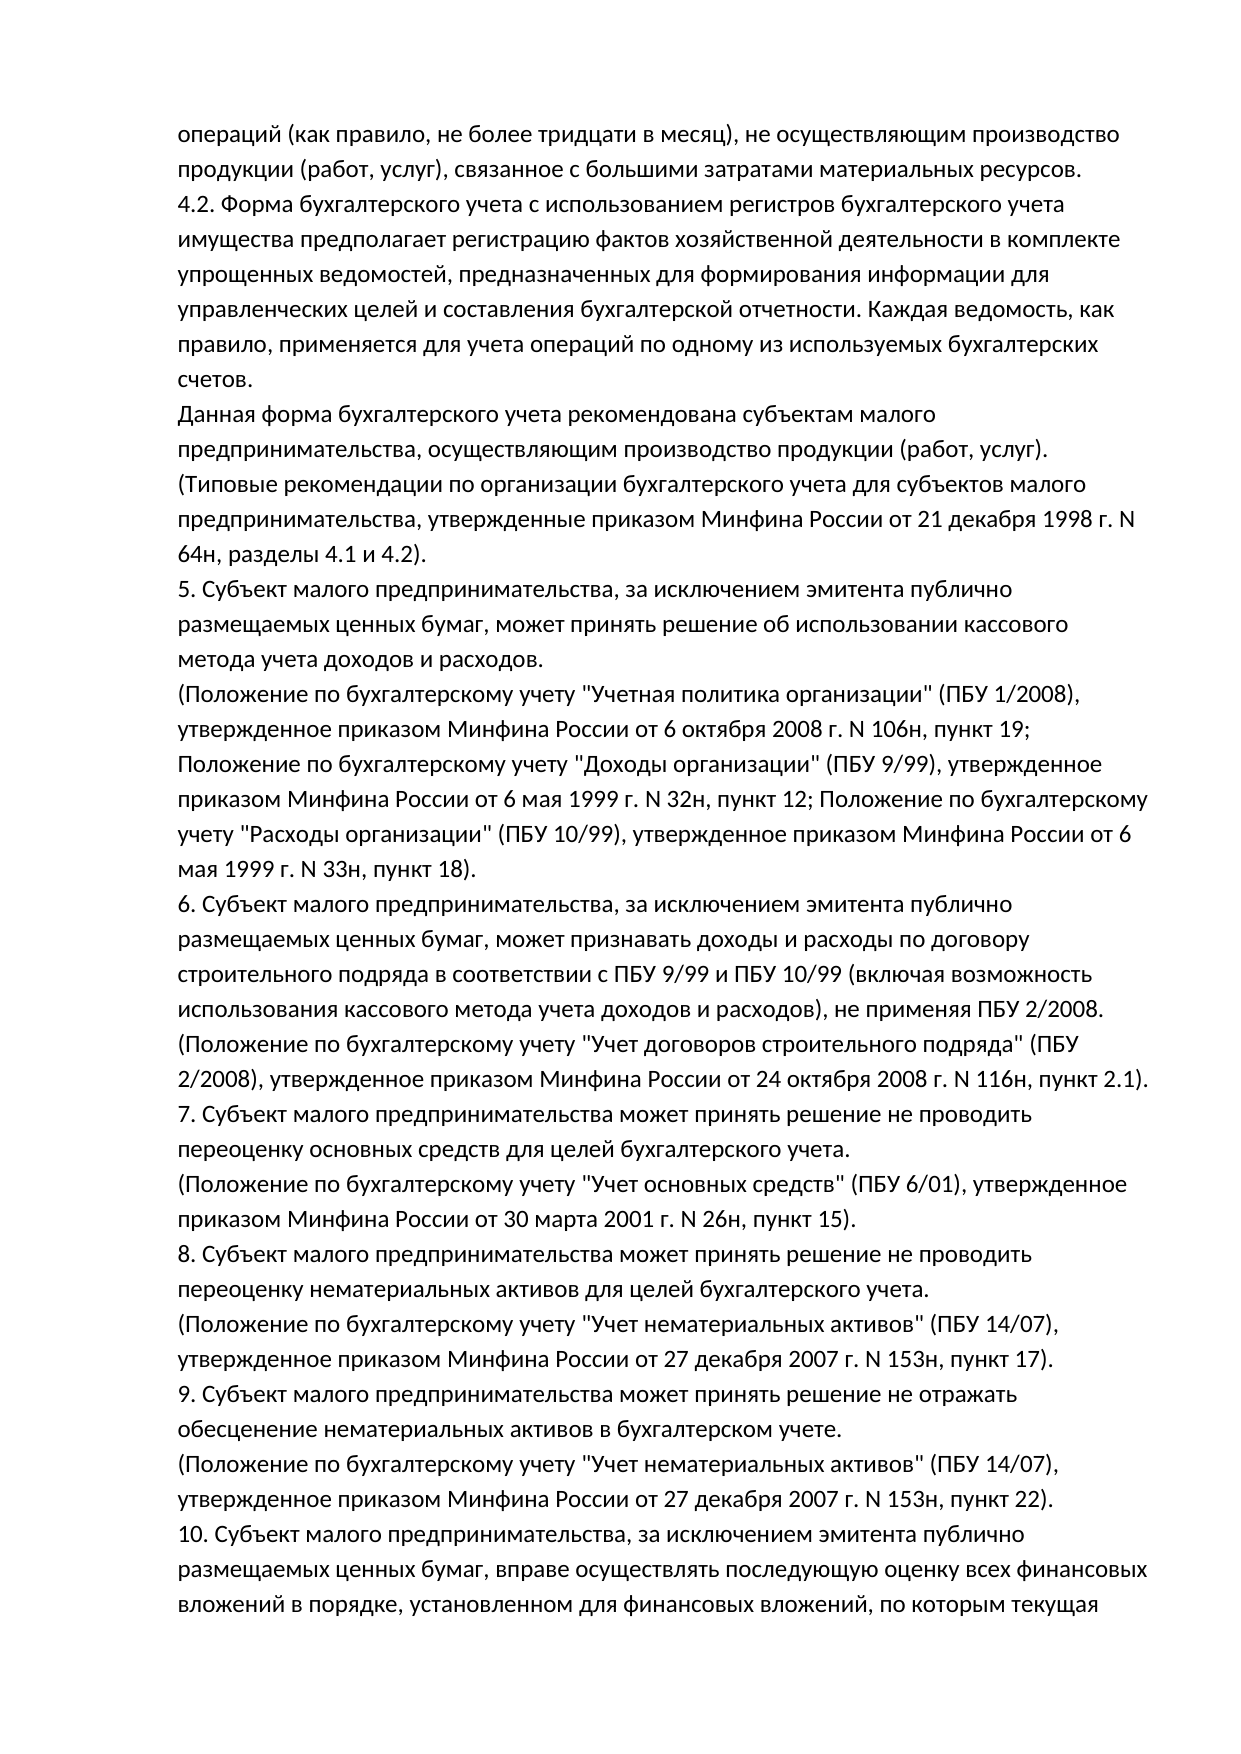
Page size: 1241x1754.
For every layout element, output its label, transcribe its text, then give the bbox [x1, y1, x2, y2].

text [177, 1518, 1152, 1619]
text (Положение по бухгалтерскому учету "Учет нематериальных активов" (ПБУ 14/07), утвержденное приказом Минфина России от 27 декабря 2007 г. N 153н, пункт 17). [177, 1308, 1152, 1374]
text (Положение по бухгалтерскому учету "Учет основных средств" (ПБУ 6/01), утвержденное приказом Минфина России от 30 марта 2001 г. N 26н, пункт 15). [177, 1168, 1152, 1234]
text Данная форма бухгалтерского учета рекомендована субъектам малого предпринимательства, осуществляющим производство продукции (работ, услуг). [177, 398, 1152, 464]
text 8. Субъект малого предпринимательства может принять решение не проводить переоценку нематериальных активов для целей бухгалтерского учета. [177, 1238, 1152, 1304]
text (Положение по бухгалтерскому учету "Учет договоров строительного подряда" (ПБУ 2/2008), утвержденное приказом Минфина России от 24 октября 2008 г. N 116н, пункт 2.1). [177, 1028, 1152, 1094]
text 7. Субъект малого предпринимательства может принять решение не проводить переоценку основных средств для целей бухгалтерского учета. [177, 1098, 1152, 1164]
text (Типовые рекомендации по организации бухгалтерского учета для субъектов малого предпринимательства, утвержденные приказом Минфина России от 21 декабря 1998 г. N 64н, разделы 4.1 и 4.2). [177, 468, 1152, 569]
text 5. Субъект малого предпринимательства, за исключением эмитента публично размещаемых ценных бумаг, может принять решение об использовании кассового метода учета доходов и расходов. [177, 573, 1152, 674]
text (Положение по бухгалтерскому учету "Учетная политика организации" (ПБУ 1/2008), утвержденное приказом Минфина России от 6 октября 2008 г. N 106н, пункт 19; Положение по бухгалтерскому учету "Доходы организации" (ПБУ 9/99), утвержденное приказом Минфина России от 6 мая 1999 г. N 32н, пункт 12; Положение по бухгалтерскому учету "Расходы организации" (ПБУ 10/99), утвержденное приказом Минфина России от 6 мая 1999 г. N 33н, пункт 18). [177, 678, 1152, 884]
text 6. Субъект малого предпринимательства, за исключением эмитента публично размещаемых ценных бумаг, может признавать доходы и расходы по договору строительного подряда в соответствии с ПБУ 9/99 и ПБУ 10/99 (включая возможность использования кассового метода учета доходов и расходов), не применяя ПБУ 2/2008. [177, 888, 1152, 1024]
text 9. Субъект малого предпринимательства может принять решение не отражать обесценение нематериальных активов в бухгалтерском учете. [177, 1378, 1152, 1444]
text (Положение по бухгалтерскому учету "Учет нематериальных активов" (ПБУ 14/07), утвержденное приказом Минфина России от 27 декабря 2007 г. N 153н, пункт 22). [177, 1448, 1152, 1514]
text 4.2. Форма бухгалтерского учета с использованием регистров бухгалтерского учета имущества предполагает регистрацию фактов хозяйственной деятельности в комплекте упрощенных ведомостей, предназначенных для формирования информации для управленческих целей и составления бухгалтерской отчетности. Каждая ведомость, как правило, применяется для учета операций по одному из используемых бухгалтерских счетов. [177, 188, 1152, 394]
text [177, 118, 1152, 184]
